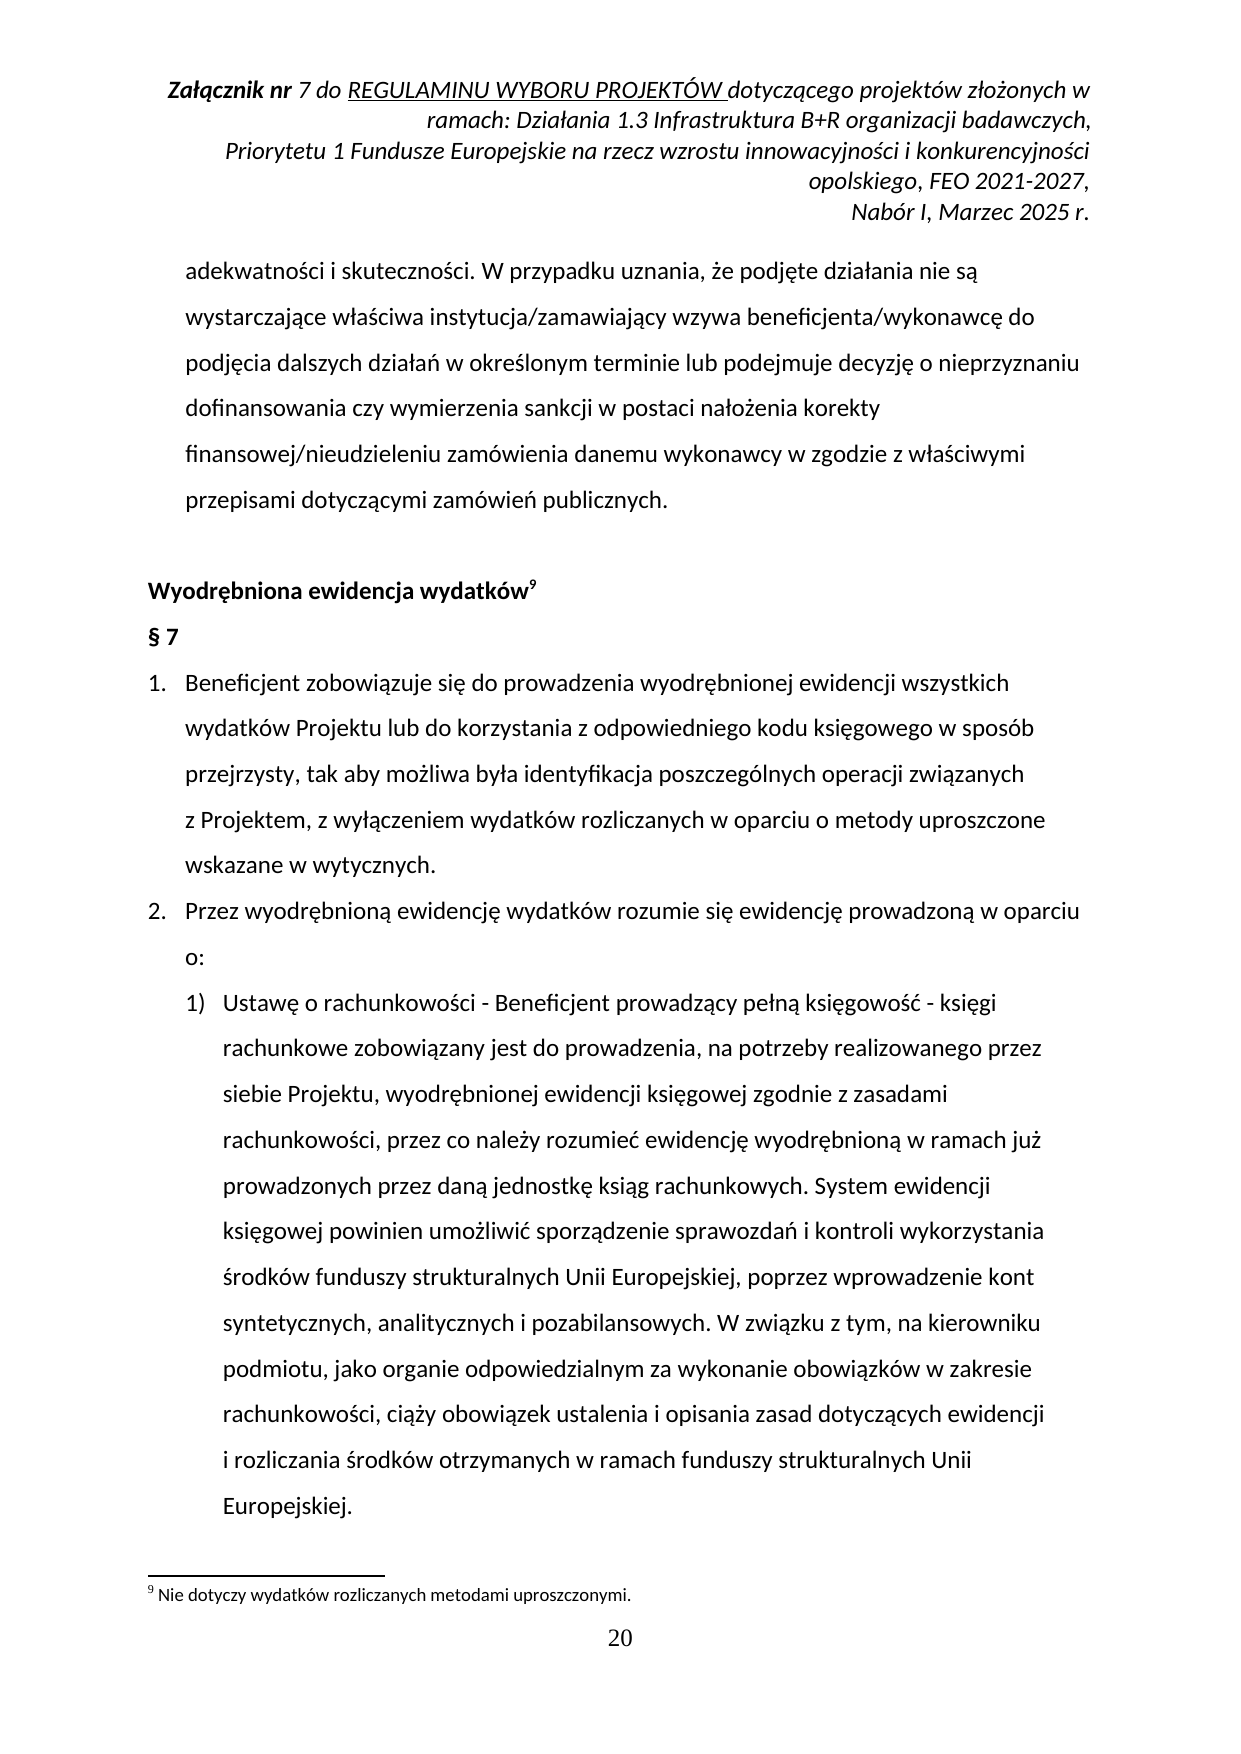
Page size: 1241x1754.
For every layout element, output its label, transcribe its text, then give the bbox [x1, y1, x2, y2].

list Ustawę o rachunkowości - Beneficjent prowadzący pełną księgowość - księgi rachunkowe zobowiązany jest do prowadzenia, na potrzeby realizowanego przez siebie Projektu, wyodrębnionej ewidencji księgowej zgodnie z zasadami rachunkowości, przez co należy rozumieć ewidencję wyodrębnioną w ramach już prowadzonych przez daną jednostkę ksiąg rachunkowych. System ewidencji księgowej powinien umożliwić sporządzenie sprawozdań i kontroli wykorzystania środków funduszy strukturalnych Unii Europejskiej, poprzez wprowadzenie kont syntetycznych, analitycznych i pozabilansowych. W związku z tym, na kierowniku podmiotu, jako organie odpowiedzialnym za wykonanie obowiązków w zakresie rachunkowości, ciąży obowiązek ustalenia i opisania zasad dotyczących ewidencji i rozliczania środków otrzymanych w ramach funduszy strukturalnych Unii Europejskiej. [185, 987, 1092, 1520]
text § 7 [148, 621, 1092, 652]
list Beneficjent zobowiązuje się do prowadzenia wyodrębnionej ewidencji wszystkich wydatków Projektu lub do korzystania z odpowiedniego kodu księgowego w sposób przejrzysty, tak aby możliwa była identyfikacja poszczególnych operacji związanych z Projektem, z wyłączeniem wydatków rozliczanych w oparciu o metody uproszczone wskazane w wytycznych. [148, 667, 1092, 880]
list Przez wyodrębnioną ewidencję wydatków rozumie się ewidencję prowadzoną w oparciu o: [148, 895, 1092, 972]
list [148, 255, 1092, 514]
text Wyodrębniona ewidencja wydatków [148, 575, 1092, 606]
